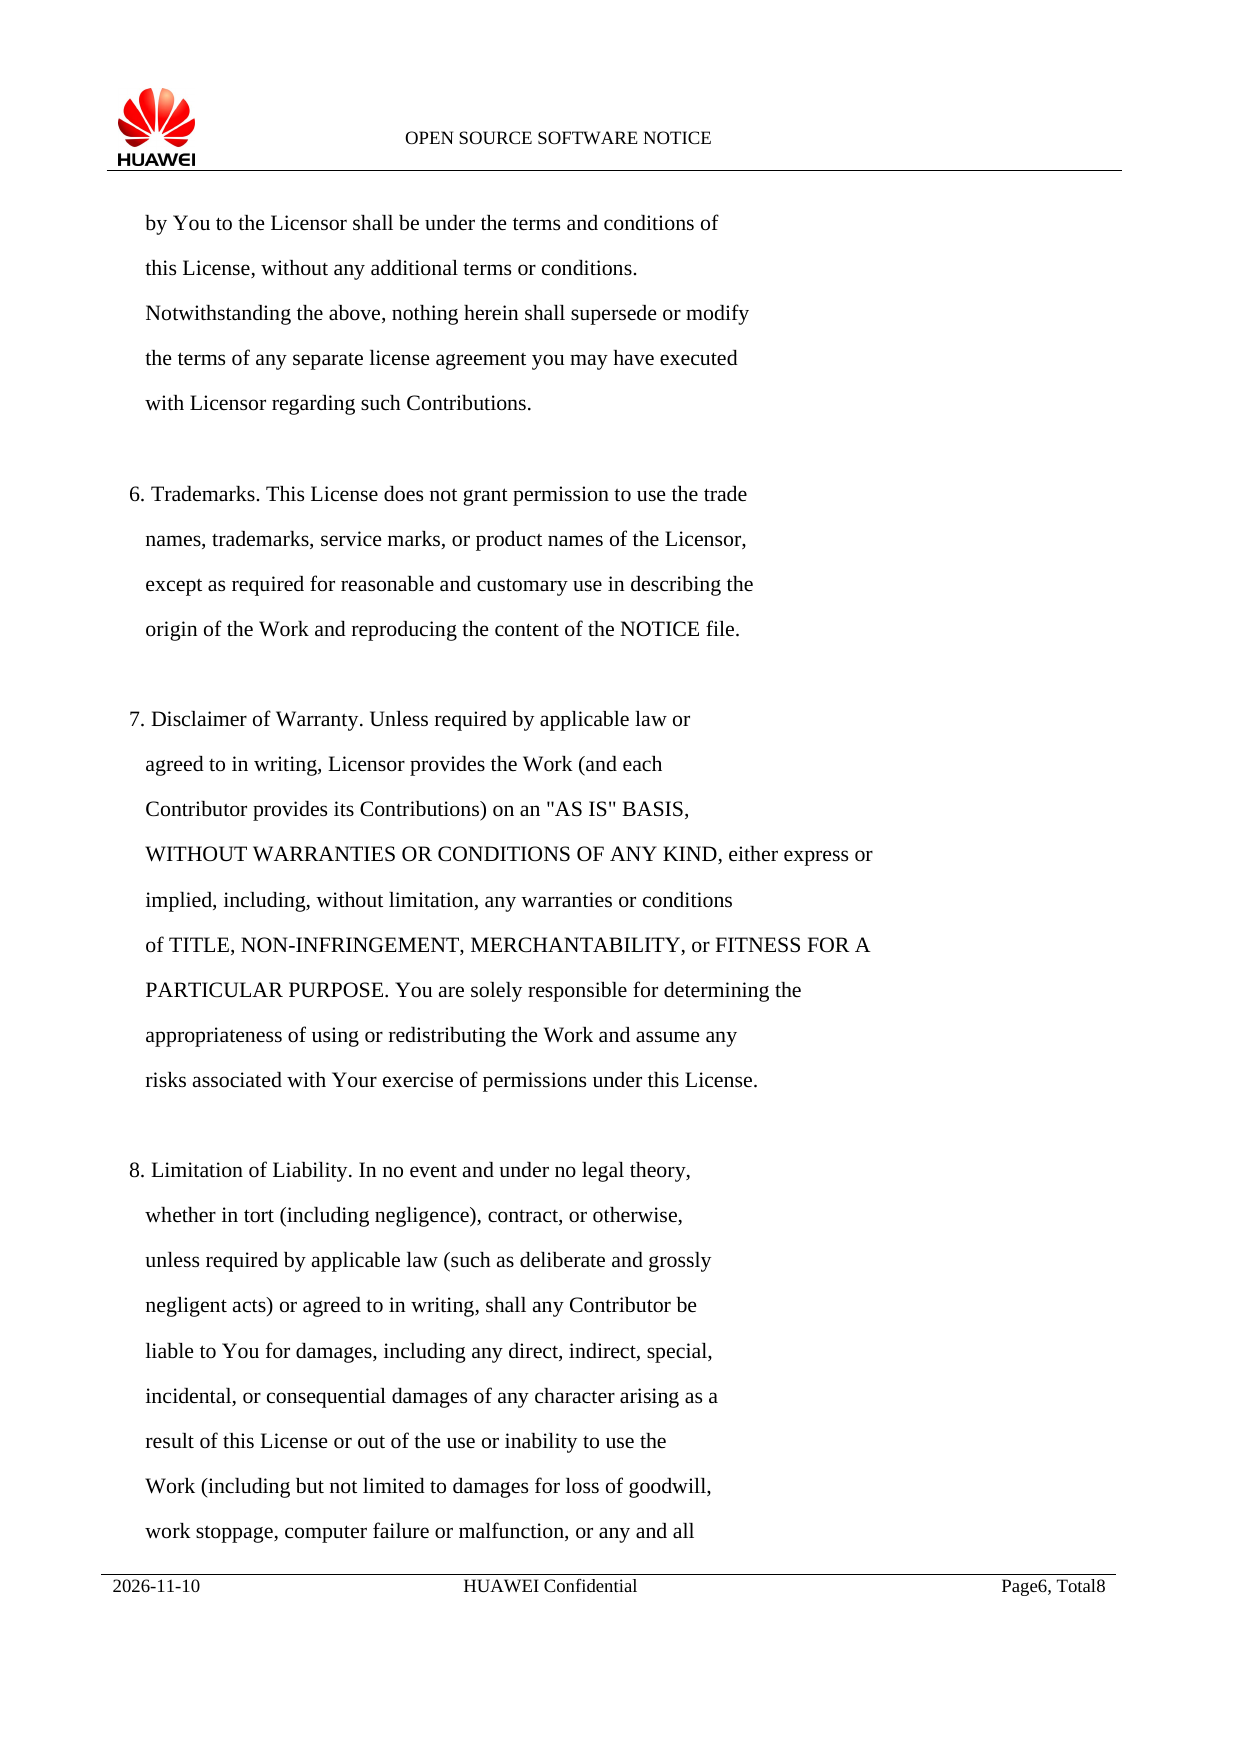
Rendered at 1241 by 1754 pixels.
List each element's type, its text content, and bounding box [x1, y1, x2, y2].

text unless required by applicable law (such as deliberate and grossly [112, 1244, 1128, 1276]
text incidental, or consequential damages of any character arising as a [112, 1379, 1128, 1412]
text 7. Disclaimer of Warranty. Unless required by applicable law or [112, 702, 1128, 735]
text of TITLE, NON-INFRINGEMENT, MERCHANTABILITY, or FITNESS FOR A [112, 928, 1128, 961]
text names, trademarks, service marks, or product names of the Licensor, [112, 522, 1128, 554]
text PARTICULAR PURPOSE. You are solely responsible for determining the [112, 973, 1128, 1006]
text WITHOUT WARRANTIES OR CONDITIONS OF ANY KIND, either express or [112, 838, 1128, 870]
text by You to the Licensor shall be under the terms and conditions of [112, 206, 1128, 239]
text Notwithstanding the above, nothing herein shall supersede or modify [112, 297, 1128, 329]
text liable to You for damages, including any direct, indirect, special, [112, 1334, 1128, 1366]
text work stoppage, computer failure or malfunction, or any and all [112, 1514, 1128, 1547]
text 8. Limitation of Liability. In no event and under no legal theory, [112, 1153, 1128, 1186]
text Work (including but not limited to damages for loss of goodwill, [112, 1469, 1128, 1502]
text except as required for reasonable and customary use in describing the [112, 567, 1128, 600]
text whether in tort (including negligence), contract, or otherwise, [112, 1199, 1128, 1231]
text 6. Trademarks. This License does not grant permission to use the trade [112, 477, 1128, 509]
text the terms of any separate license agreement you may have executed [112, 342, 1128, 374]
text agreed to in writing, Licensor provides the Work (and each [112, 748, 1128, 780]
text risks associated with Your exercise of permissions under this License. [112, 1063, 1128, 1096]
text this License, without any additional terms or conditions. [112, 251, 1128, 284]
text with Licensor regarding such Contributions. [112, 387, 1128, 419]
picture [118, 88, 195, 166]
text implied, including, without limitation, any warranties or conditions [112, 883, 1128, 915]
text appropriateness of using or redistributing the Work and assume any [112, 1018, 1128, 1051]
text negligent acts) or agreed to in writing, shall any Contributor be [112, 1289, 1128, 1321]
text result of this License or out of the use or inability to use the [112, 1424, 1128, 1457]
text Contributor provides its Contributions) on an "AS IS" BASIS, [112, 793, 1128, 825]
text origin of the Work and reproducing the content of the NOTICE file. [112, 612, 1128, 645]
